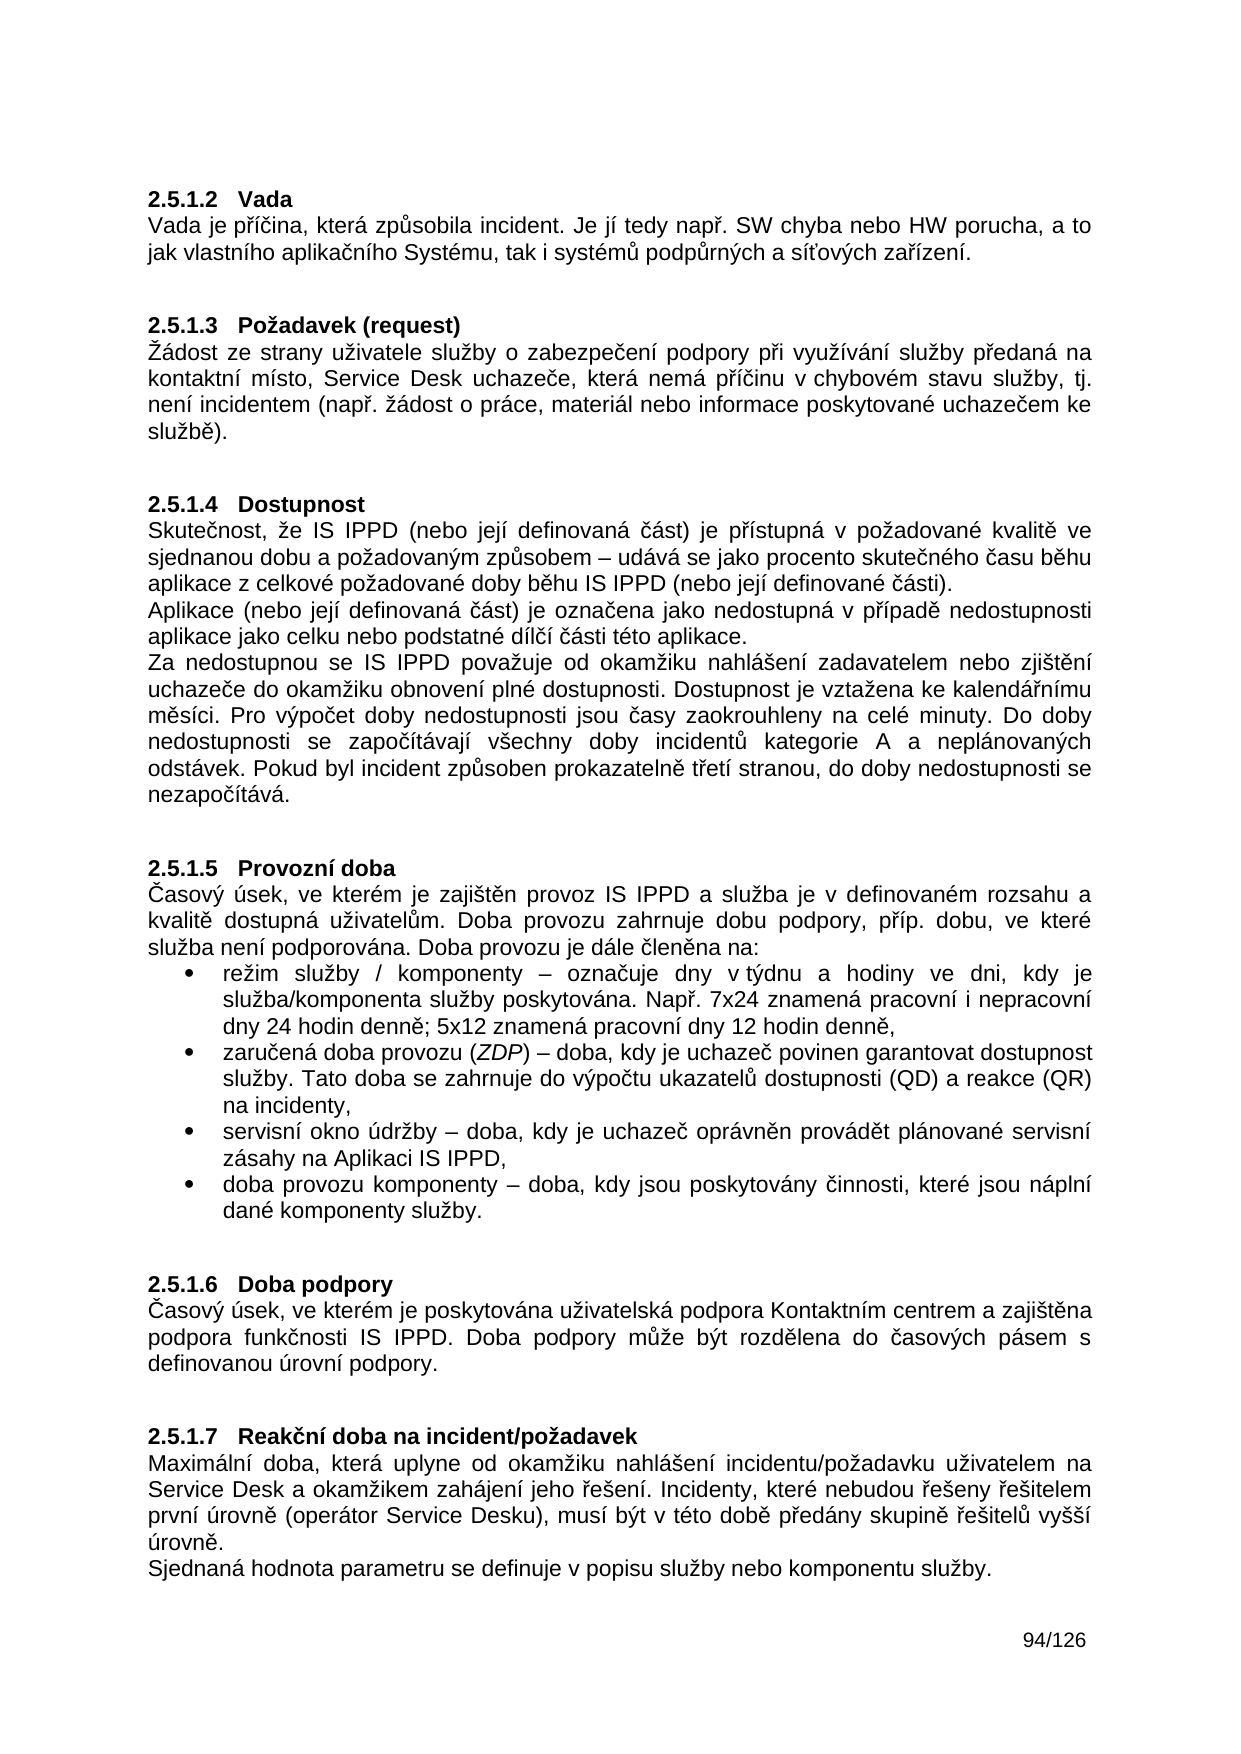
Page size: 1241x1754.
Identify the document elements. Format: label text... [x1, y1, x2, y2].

text Sjednaná hodnota parametru se definuje v popisu služby nebo komponentu služby. [148, 1555, 1092, 1581]
text Časový úsek, ve kterém je zajištěn provoz IS IPPD a služba je v definovaném rozsahu a kvalitě dostupná uživatelům. Doba provozu zahrnuje dobu podpory, příp. dobu, ve které služba není podporována. Doba provozu je dále členěna na: [148, 881, 1092, 960]
text Vada je příčina, která způsobila incident. Je jí tedy např. SW chyba nebo HW porucha, a to jak vlastního aplikačního Systému, tak i systémů podpůrných a síťových zařízení. [148, 212, 1092, 265]
list zaručená doba provozu (ZDP) – doba, kdy je uchazeč povinen garantovat dostupnost služby. Tato doba se zahrnuje do výpočtu ukazatelů dostupnosti (QD) a reakce (QR) na incidenty, [185, 1039, 1092, 1118]
text Aplikace (nebo její definovaná část) je označena jako nedostupná v případě nedostupnosti aplikace jako celku nebo podstatné dílčí části této aplikace. [148, 597, 1092, 649]
text Časový úsek, ve kterém je poskytována uživatelská podpora Kontaktním centrem a zajištěna podpora funkčnosti IS IPPD. Doba podpory může být rozdělena do časových pásem s definovanou úrovní podpory. [148, 1297, 1092, 1376]
list doba provozu komponenty – doba, kdy jsou poskytovány činnosti, které jsou náplní dané komponenty služby. [185, 1171, 1092, 1223]
subtitle Doba podpory [148, 1271, 1092, 1297]
text Maximální doba, která uplyne od okamžiku nahlášení incidentu/požadavku uživatelem na Service Desk a okamžikem zahájení jeho řešení. Incidenty, které nebudou řešeny řešitelem první úrovně (operátor Service Desku), musí být v této době předány skupině řešitelů vyšší úrovně. [148, 1450, 1092, 1555]
text Za nedostupnou se IS IPPD považuje od okamžiku nahlášení zadavatelem nebo zjištění uchazeče do okamžiku obnovení plné dostupnosti. Dostupnost je vztažena ke kalendářnímu měsíci. Pro výpočet doby nedostupnosti jsou časy zaokrouhleny na celé minuty. Do doby nedostupnosti se započítávají všechny doby incidentů kategorie A a neplánovaných odstávek. Pokud byl incident způsoben prokazatelně třetí stranou, do doby nedostupnosti se nezapočítává. [148, 649, 1092, 807]
subtitle Dostupnost [148, 491, 1092, 517]
list režim služby / komponenty – označuje dny v týdnu a hodiny ve dni, kdy je služba/komponenta služby poskytována. Např. 7x24 znamená pracovní i nepracovní dny 24 hodin denně; 5x12 znamená pracovní dny 12 hodin denně, [185, 960, 1092, 1039]
subtitle Provozní doba [148, 854, 1092, 881]
list servisní okno údržby – doba, kdy je uchazeč oprávněn provádět plánované servisní zásahy na Aplikaci IS IPPD, [185, 1118, 1092, 1171]
text Skutečnost, že IS IPPD (nebo její definovaná část) je přístupná v požadované kvalitě ve sjednanou dobu a požadovaným způsobem – udává se jako procento skutečného času běhu aplikace z celkové požadované doby běhu IS IPPD (nebo její definované části). [148, 517, 1092, 597]
subtitle Požadavek (request) [148, 312, 1092, 338]
text Žádost ze strany uživatele služby o zabezpečení podpory při využívání služby předaná na kontaktní místo, Service Desk uchazeče, která nemá příčinu v chybovém stavu služby, tj. není incidentem (např. žádost o práce, materiál nebo informace poskytované uchazečem ke službě). [148, 338, 1092, 444]
subtitle Vada [148, 186, 1092, 212]
subtitle Reakční doba na incident/požadavek [148, 1423, 1092, 1450]
